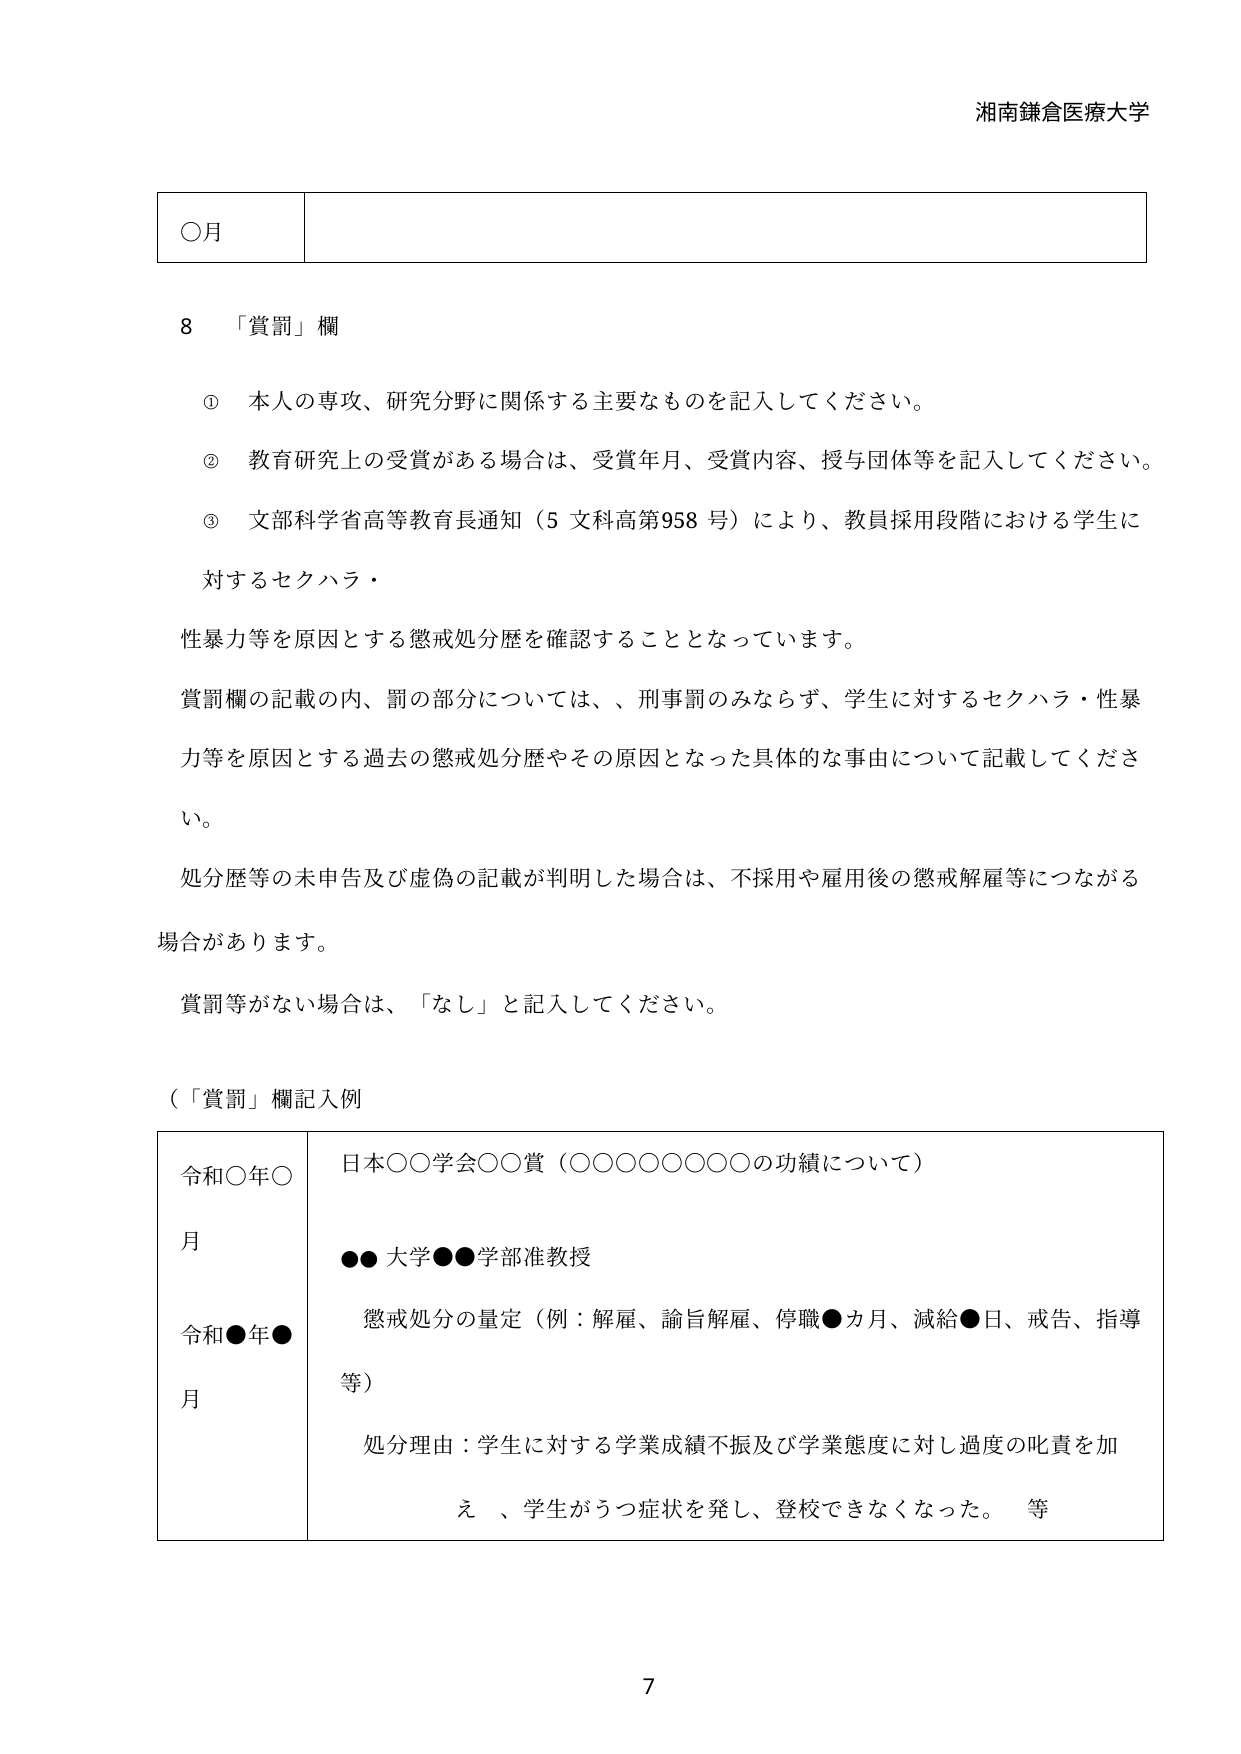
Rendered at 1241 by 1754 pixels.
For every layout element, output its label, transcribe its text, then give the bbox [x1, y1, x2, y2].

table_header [305, 193, 1146, 262]
text （「賞罰」欄記入例 [157, 1068, 1142, 1128]
text 処分歴等の未申告及び虚偽の記載が判明した場合は、不採用や雇用後の懲戒解雇等につながる場合があります。 [157, 847, 1142, 971]
list 「賞罰」欄 [179, 295, 1142, 355]
text 賞罰欄の記載の内、罰の部分については、、刑事罰のみならず、学生に対するセクハラ・性暴力等を原因とする過去の懲戒処分歴やその原因となった具体的な事由について記載してください。 [177, 668, 1142, 847]
table_header 令和〇年〇月 令和●年●月 [158, 1132, 307, 1540]
table_header 日本〇〇学会〇〇賞（〇〇〇〇〇〇〇〇の功績について） ●●大学●●学部准教授 懲戒処分の量定（例：解雇、諭旨解雇、停職●カ月、減給●日、戒告、指導 等） 処分理由：学生に対する学業成績不振及び学業態度に対し過度の叱責を加え、学生がうつ症状を発し、登校できなくなった。 等 [308, 1132, 1163, 1540]
text ① 本人の専攻、研究分野に関係する主要なものを記入してください。 [203, 370, 1142, 430]
list ③ 文部科学省高等教育長通知（5文科高第958号）により、教員採用段階における学生に対するセクハラ・ [203, 489, 1142, 608]
text 性暴力等を原因とする懲戒処分歴を確認することとなっています。 [157, 608, 1142, 668]
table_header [158, 193, 304, 262]
list ② 教育研究上の受賞がある場合は、受賞年月、受賞内容、授与団体等を記入してください。 [203, 430, 1142, 489]
text 賞罰等がない場合は、「なし」と記入してください。 [157, 973, 1142, 1033]
